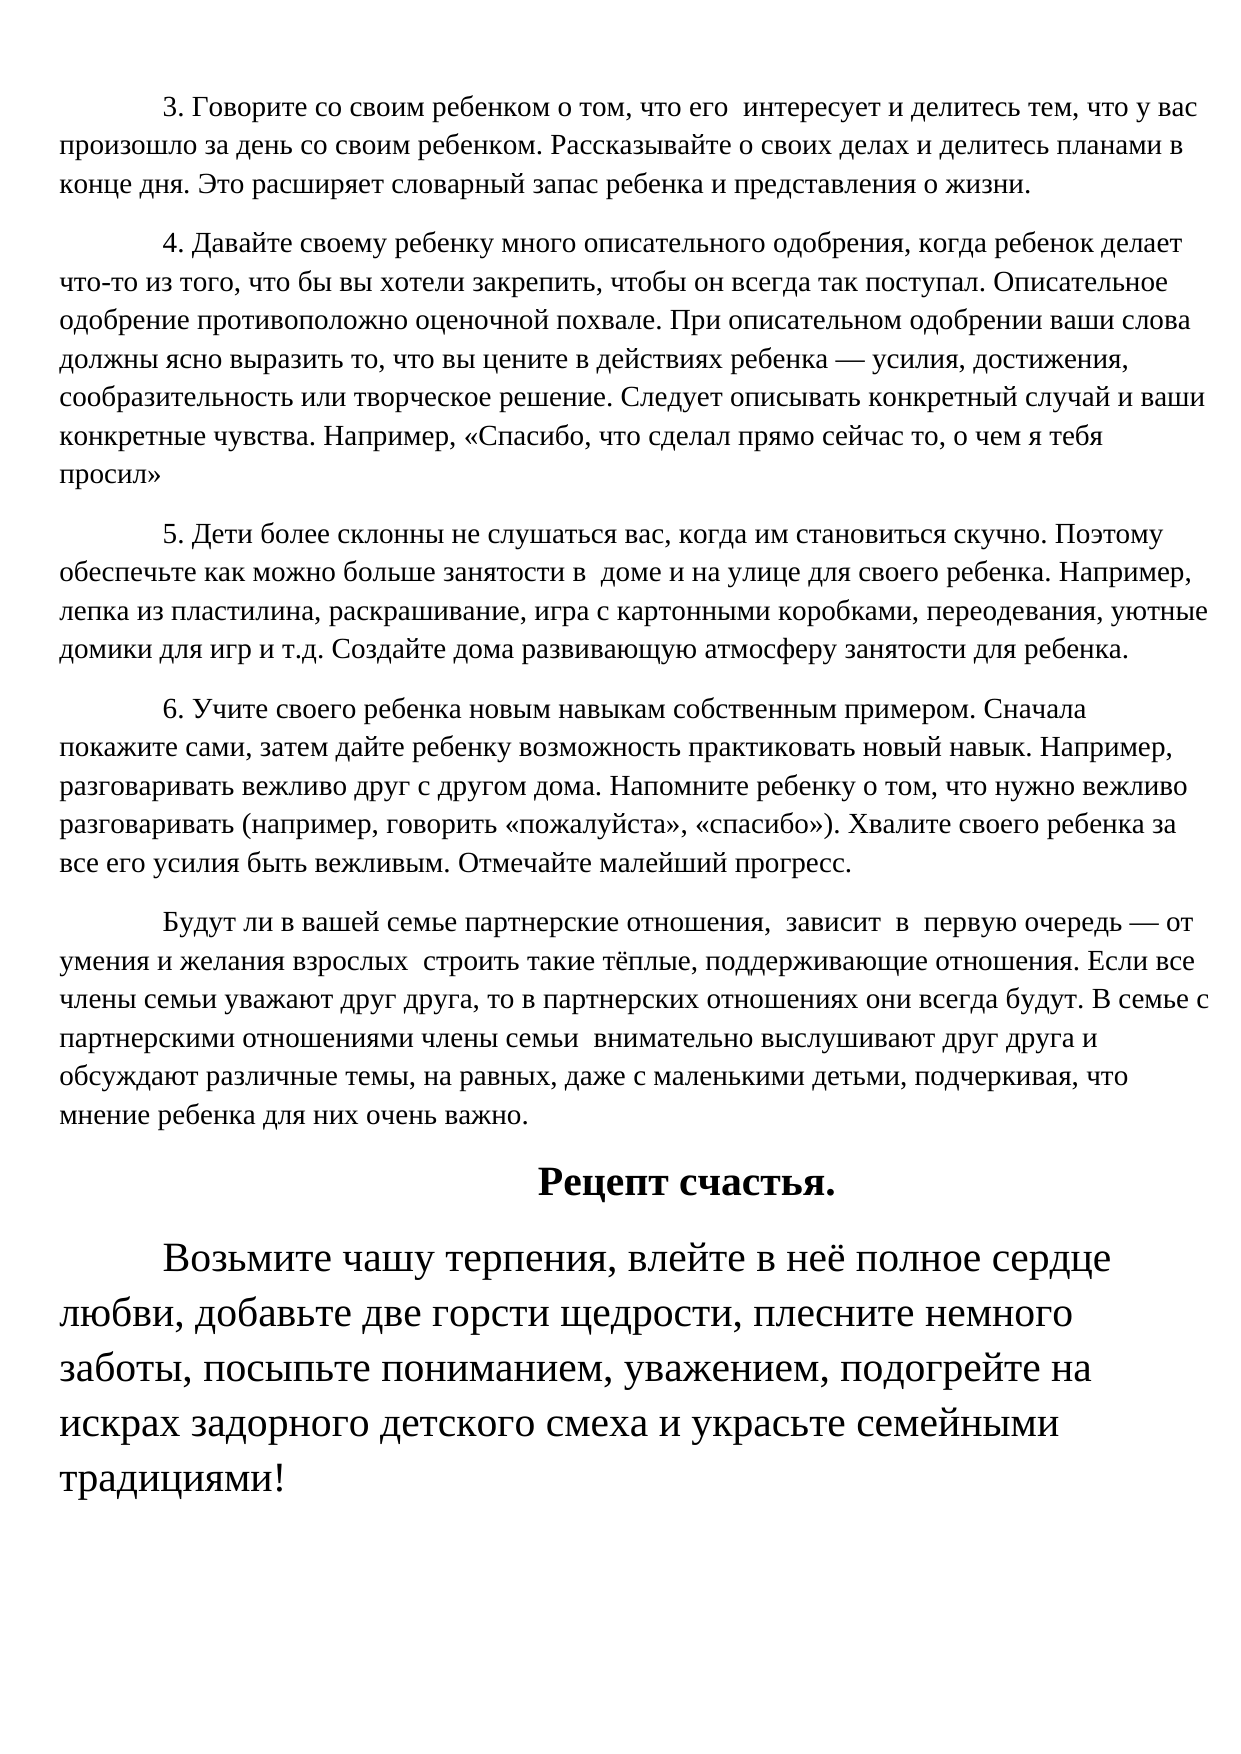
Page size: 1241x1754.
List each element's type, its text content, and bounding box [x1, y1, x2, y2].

text Возьмите чашу терпения, влейте в неё полное сердце любви, добавьте две горсти щедрости, плесните немного заботы, посыпьте пониманием, уважением, подогрейте на искрах задорного детского смеха и украсьте семейными традициями! [59, 1232, 1211, 1501]
text 6. Учите своего ребенка новым навыкам собственным примером. Сначала покажите сами, затем дайте ребенку возможность практиковать новый навык. Например, разговаривать вежливо друг с другом дома. Напомните ребенку о том, что нужно вежливо разговаривать (например, говорить «пожалуйста», «спасибо»). Хвалите своего ребенка за все его усилия быть вежливым. Отмечайте малейший прогресс. [59, 691, 1211, 878]
text 5. Дети более склонны не слушаться вас, когда им становиться скучно. Поэтому обеспечьте как можно больше занятости в доме и на улице для своего ребенка. Например, лепка из пластилина, раскрашивание, игра с картонными коробками, переодевания, уютные домики для игр и т.д. Создайте дома развивающую атмосферу занятости для ребенка. [59, 516, 1211, 665]
text Рецепт счастья. [59, 1156, 1211, 1204]
text 4. Давайте своему ребенку много описательного одобрения, когда ребенок делает что-то из того, что бы вы хотели закрепить, чтобы он всегда так поступал. Описательное одобрение противоположно оценочной похвале. При описательном одобрении ваши слова должны ясно выразить то, что вы цените в действиях ребенка — усилия, достижения, сообразительность или творческое решение. Следует описывать конкретный случай и ваши конкретные чувства. Например, «Спасибо, что сделал прямо сейчас то, о чем я тебя просил» [59, 225, 1211, 490]
text 3. Говорите со своим ребенком о том, что его интересует и делитесь тем, что у вас произошло за день со своим ребенком. Рассказывайте о своих делах и делитесь планами в конце дня. Это расширяет словарный запас ребенка и представления о жизни. [59, 89, 1211, 199]
text Будут ли в вашей семье партнерские отношения, зависит в первую очередь — от умения и желания взрослых строить такие тёплые, поддерживающие отношения. Если все члены семьи уважают друг друга, то в партнерских отношениях они всегда будут. В семье с партнерскими отношениями члены семьи внимательно выслушивают друг друга и обсуждают различные темы, на равных, даже с маленькими детьми, подчеркивая, что мнение ребенка для них очень важно. [59, 904, 1211, 1131]
